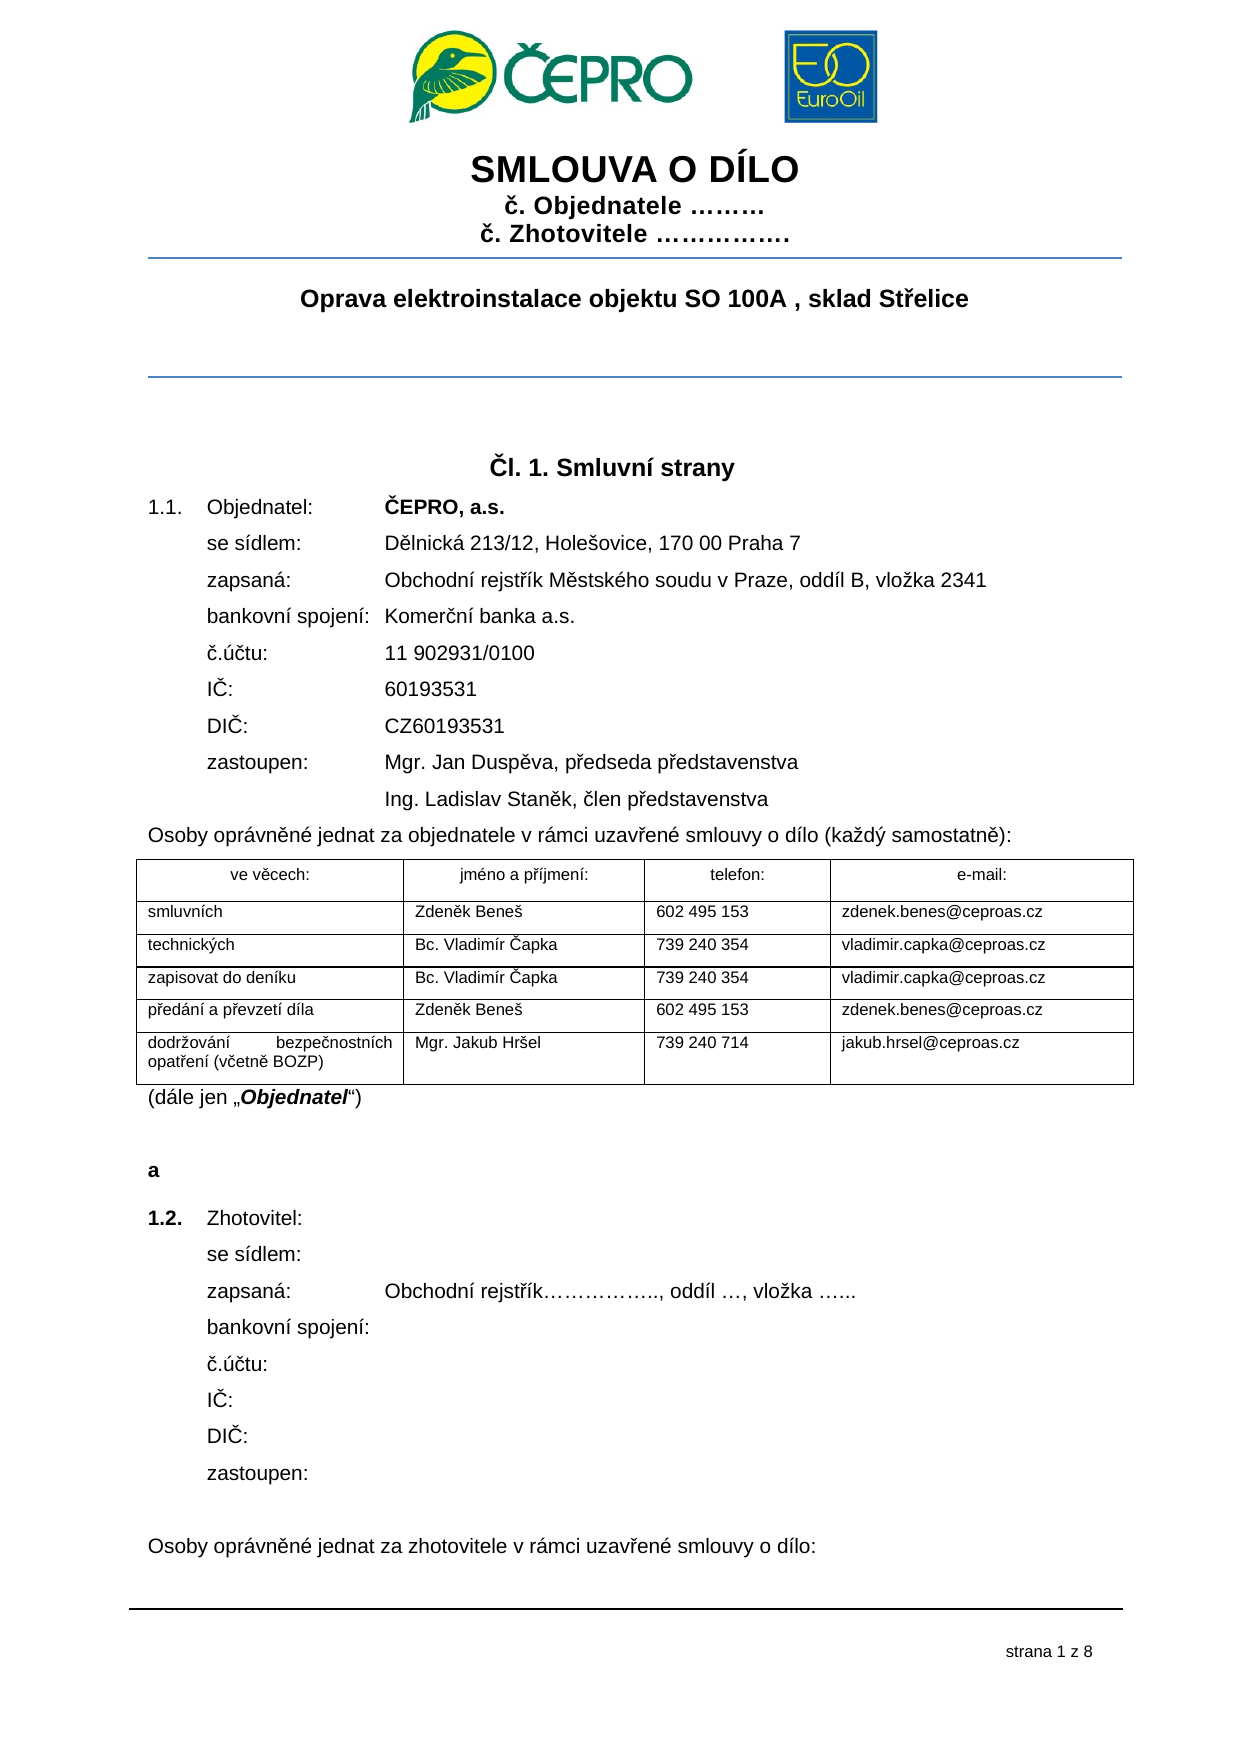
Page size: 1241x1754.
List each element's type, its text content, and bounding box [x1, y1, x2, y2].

table_cell dodržování bezpečnostních opatření (včetně BOZP) [137, 1033, 403, 1084]
picture [408, 30, 878, 123]
text zapsaná: Obchodní rejstřík Městského soudu v Praze, oddíl B, vložka 2341 [177, 568, 1122, 592]
text zapsaná: Obchodní rejstřík…………….., oddíl …, vložka …... [177, 1278, 1122, 1302]
table_cell 739 240 354 [645, 968, 830, 999]
text Ing. Ladislav Staněk, člen představenstva [148, 786, 1122, 810]
table_header ve věcech: [137, 860, 403, 901]
table_cell Bc. Vladimír Čapka [404, 935, 644, 966]
table_cell technických [137, 935, 403, 966]
text zastoupen: Mgr. Jan Duspěva, předseda představenstva [177, 750, 1122, 774]
text IČ: 60193531 [177, 677, 1122, 701]
table_cell zdenek.benes@ceproas.cz [831, 902, 1133, 934]
text Osoby oprávněné jednat za objednatele v rámci uzavřené smlouvy o dílo (každý samostatně): [148, 823, 1122, 847]
table_cell Zdeněk Beneš [404, 902, 644, 934]
text Oprava elektroinstalace objektu SO 100A , sklad Střelice [148, 284, 1122, 312]
table_cell 602 495 153 [645, 902, 830, 934]
table_cell 739 240 354 [645, 935, 830, 966]
text bankovní spojení: Komerční banka a.s. [177, 604, 1122, 628]
text č.účtu: 11 902931/0100 [177, 641, 1122, 664]
text č.účtu: [177, 1351, 1122, 1375]
table_cell vladimir.capka@ceproas.cz [831, 968, 1133, 999]
text se sídlem: [177, 1242, 1122, 1266]
title SMLOUVA O DÍLO [148, 148, 1122, 191]
table_cell zapisovat do deníku [137, 968, 403, 999]
text (dále jen „Objednatel“) [148, 1085, 1122, 1109]
title č. Zhotovitele ……………. [148, 219, 1122, 257]
table_cell Zdeněk Beneš [404, 1000, 644, 1032]
table_cell předání a převzetí díla [137, 1000, 403, 1032]
text DIČ: CZ60193531 [177, 713, 1122, 737]
text IČ: [177, 1388, 1122, 1412]
text Osoby oprávněné jednat za zhotovitele v rámci uzavřené smlouvy o dílo: [148, 1534, 1122, 1558]
table_cell 602 495 153 [645, 1000, 830, 1032]
table_header jméno a příjmení: [404, 860, 644, 901]
table_header e-mail: [831, 860, 1133, 901]
text bankovní spojení: [177, 1315, 1122, 1339]
table_header telefon: [645, 860, 830, 901]
table_cell Mgr. Jakub Hršel [404, 1033, 644, 1084]
text zastoupen: [177, 1461, 1122, 1485]
table_cell zdenek.benes@ceproas.cz [831, 1000, 1133, 1032]
table_cell 739 240 714 [645, 1033, 830, 1084]
text DIČ: [177, 1424, 1122, 1448]
text Zhotovitel: [148, 1206, 1122, 1229]
table_cell vladimir.capka@ceproas.cz [831, 935, 1133, 966]
title č. Objednatele ……… [148, 191, 1122, 219]
table_cell smluvních [137, 902, 403, 934]
text Smluvní strany [102, 453, 1122, 482]
text Objednatel: ČEPRO, a.s. [148, 495, 1122, 519]
table_cell Bc. Vladimír Čapka [404, 968, 644, 999]
text a [148, 1158, 1122, 1182]
table_cell jakub.hrsel@ceproas.cz [831, 1033, 1133, 1084]
text se sídlem: Dělnická 213/12, Holešovice, 170 00 Praha 7 [177, 531, 1122, 555]
